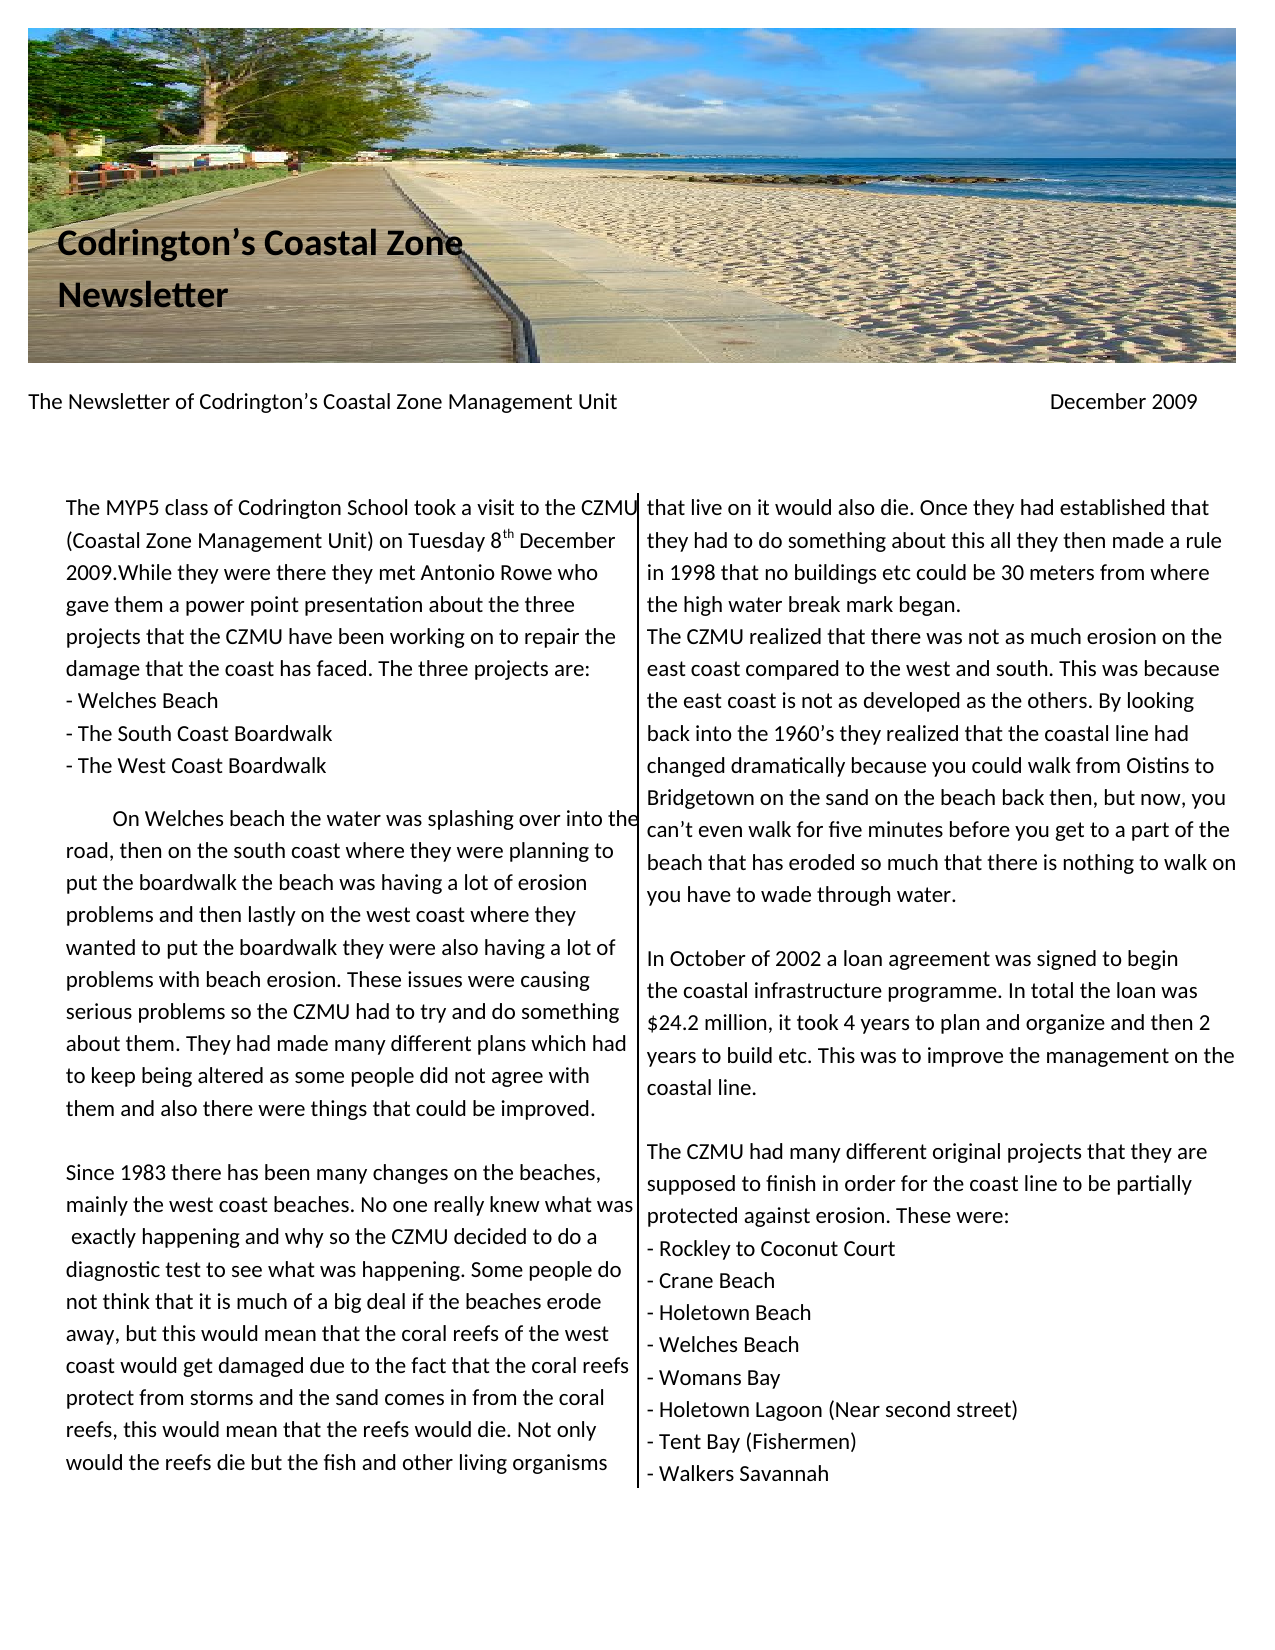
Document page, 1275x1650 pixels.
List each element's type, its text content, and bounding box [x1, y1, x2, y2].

text The MYP5 class of Codrington School took a visit to the CZMU (Coastal Zone Management Unit) on Tuesday 8th December 2009.While they were there they met Antonio Rowe who gave them a power point presentation about the three projects that the CZMU have been working on to repair the damage that the coast has faced. The three projects are: - Welches Beach - The South Coast Boardwalk - The West Coast Boardwalk [66, 493, 637, 779]
text The Newsletter of Codrington’s Coastal Zone Management Unit December 2009 [28, 387, 1228, 416]
picture [28, 28, 1236, 363]
text On Welches beach the water was splashing over into the road, then on the south coast where they were planning to put the boardwalk the beach was having a lot of erosion problems and then lastly on the west coast where they wanted to put the boardwalk they were also having a lot of problems with beach erosion. These issues were causing serious problems so the CZMU had to try and do something about them. They had made many different plans which had to keep being altered as some people did not agree with them and also there were things that could be improved. Since 1983 there has been many changes on the beaches, mainly the west coast beaches. No one really knew what was exactly happening and why so the CZMU decided to do a diagnostic test to see what was happening. Some people do not think that it is much of a big deal if the beaches erode away, but this would mean that the coral reefs of the west coast would get damaged due to the fact that the coral reefs protect from storms and the sand comes in from the coral reefs, this would mean that the reefs would die. Not only would the reefs die but the fish and other living organisms that live on it would also die. Once they had established that they had to do something about this all they then made a rule in 1998 that no buildings etc could be 30 meters from where the high water break mark began. The CZMU realized that there was not as much erosion on the east coast compared to the west and south. This was because the east coast is not as developed as the others. By looking back into the 1960’s they realized that the coastal line had changed dramatically because you could walk from Oistins to Bridgetown on the sand on the beach back then, but now, you can’t even walk for five minutes before you get to a part of the beach that has eroded so much that there is nothing to walk on you have to wade through water. In October of 2002 a loan agreement was signed to begin the coastal infrastructure programme. In total the loan was $24.2 million, it took 4 years to plan and organize and then 2 years to build etc. This was to improve the management on the coastal line. The CZMU had many different original projects that they are supposed to finish in order for the coast line to be partially protected against erosion. These were: - Rockley to Coconut Court - Crane Beach - Holetown Beach - Welches Beach - Womans Bay - Holetown Lagoon (Near second street) - Tent Bay (Fishermen) - Walkers Savannah [66, 804, 637, 1476]
text On Welches beach the water was splashing over into the road, then on the south coast where they were planning to put the boardwalk the beach was having a lot of erosion problems and then lastly on the west coast where they wanted to put the boardwalk they were also having a lot of problems with beach erosion. These issues were causing serious problems so the CZMU had to try and do something about them. They had made many different plans which had to keep being altered as some people did not agree with them and also there were things that could be improved. Since 1983 there has been many changes on the beaches, mainly the west coast beaches. No one really knew what was exactly happening and why so the CZMU decided to do a diagnostic test to see what was happening. Some people do not think that it is much of a big deal if the beaches erode away, but this would mean that the coral reefs of the west coast would get damaged due to the fact that the coral reefs protect from storms and the sand comes in from the coral reefs, this would mean that the reefs would die. Not only would the reefs die but the fish and other living organisms that live on it would also die. Once they had established that they had to do something about this all they then made a rule in 1998 that no buildings etc could be 30 meters from where the high water break mark began. The CZMU realized that there was not as much erosion on the east coast compared to the west and south. This was because the east coast is not as developed as the others. By looking back into the 1960’s they realized that the coastal line had changed dramatically because you could walk from Oistins to Bridgetown on the sand on the beach back then, but now, you can’t even walk for five minutes before you get to a part of the beach that has eroded so much that there is nothing to walk on you have to wade through water. In October of 2002 a loan agreement was signed to begin the coastal infrastructure programme. In total the loan was $24.2 million, it took 4 years to plan and organize and then 2 years to build etc. This was to improve the management on the coastal line. The CZMU had many different original projects that they are supposed to finish in order for the coast line to be partially protected against erosion. These were: - Rockley to Coconut Court - Crane Beach - Holetown Beach - Welches Beach - Womans Bay - Holetown Lagoon (Near second street) - Tent Bay (Fishermen) - Walkers Savannah [639, 493, 1245, 1487]
